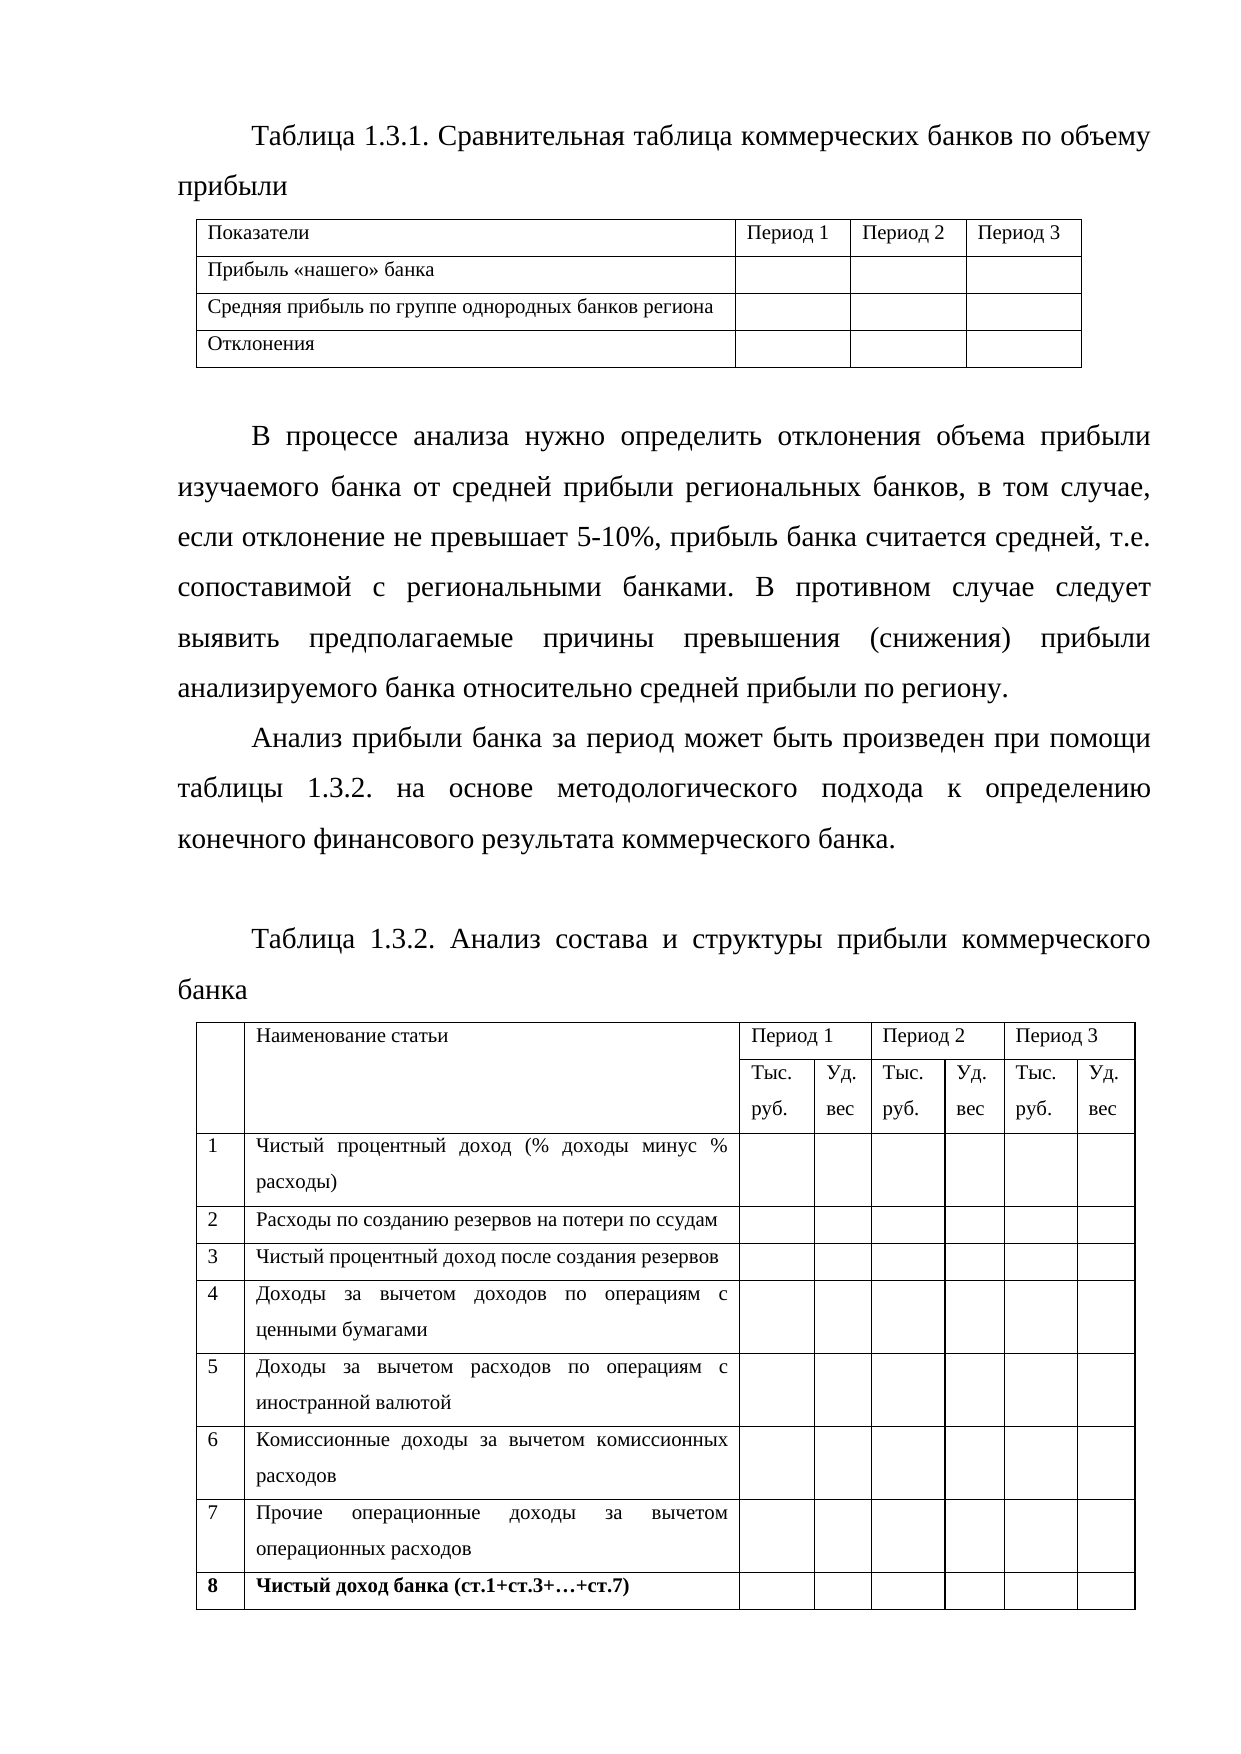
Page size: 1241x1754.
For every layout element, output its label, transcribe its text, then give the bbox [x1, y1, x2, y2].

table_cell [815, 1573, 871, 1609]
table_cell [815, 1427, 871, 1499]
table_cell [1005, 1244, 1077, 1280]
table_cell [736, 331, 850, 367]
table_cell [872, 1427, 944, 1499]
table_cell [967, 257, 1081, 293]
table_cell Прочие операционные доходы за вычетом операционных расходов [245, 1500, 739, 1572]
table_cell [740, 1500, 814, 1572]
table_cell Чистый процентный доход (% доходы минус % расходы) [245, 1134, 739, 1206]
table_cell [736, 257, 850, 293]
table_cell [1078, 1573, 1134, 1609]
table_cell [946, 1500, 1004, 1572]
table_cell [946, 1281, 1004, 1353]
table_cell [740, 1281, 814, 1353]
table_cell [872, 1207, 944, 1243]
table_cell [1078, 1500, 1134, 1572]
table_cell [967, 331, 1081, 367]
table_cell Тыс. руб. [740, 1060, 814, 1132]
table_cell [1005, 1281, 1077, 1353]
table_cell [946, 1244, 1004, 1280]
table_cell [967, 294, 1081, 330]
table_cell [740, 1134, 814, 1206]
table_cell [815, 1500, 871, 1572]
table_cell Тыс. руб. [1005, 1060, 1077, 1132]
table_cell [1078, 1281, 1134, 1353]
table_cell [1005, 1573, 1077, 1609]
table_header Период 1 [736, 220, 850, 256]
table_cell [1005, 1134, 1077, 1206]
table_header Период 2 [872, 1023, 1004, 1059]
table_cell [1005, 1207, 1077, 1243]
table_cell [1078, 1244, 1134, 1280]
table_cell [872, 1354, 944, 1426]
table_cell 6 [197, 1427, 244, 1499]
table_cell [815, 1134, 871, 1206]
table_cell [851, 257, 966, 293]
table_cell [815, 1281, 871, 1353]
table_cell [872, 1281, 944, 1353]
table_header Период 2 [851, 220, 966, 256]
table_cell Уд. вес [815, 1060, 871, 1132]
table_cell [740, 1573, 814, 1609]
table_cell [1005, 1500, 1077, 1572]
table_cell [740, 1427, 814, 1499]
table_cell [946, 1134, 1004, 1206]
table_cell Чистый доход банка (ст.1+ст.3+…+ст.7) [245, 1573, 739, 1609]
table_cell [736, 294, 850, 330]
table_cell [815, 1354, 871, 1426]
table_cell [1078, 1207, 1134, 1243]
table_cell [740, 1207, 814, 1243]
table_cell Прибыль «нашего» банка [197, 257, 735, 293]
table_cell [946, 1354, 1004, 1426]
table_cell Расходы по созданию резервов на потери по ссудам [245, 1207, 739, 1243]
table_header Период 3 [967, 220, 1081, 256]
table_header [197, 1023, 244, 1132]
table_cell [872, 1244, 944, 1280]
table_header Показатели [197, 220, 735, 256]
table_cell [851, 331, 966, 367]
table_cell [872, 1500, 944, 1572]
table_cell Доходы за вычетом доходов по операциям с ценными бумагами [245, 1281, 739, 1353]
table_cell Тыс. руб. [872, 1060, 944, 1132]
table_cell 1 [197, 1134, 244, 1206]
table_cell Уд. вес [946, 1060, 1004, 1132]
table_cell [815, 1207, 871, 1243]
text Таблица 1.3.1. Сравнительная таблица коммерческих банков по объему прибыли [177, 118, 1152, 202]
table_header Наименование статьи [245, 1023, 739, 1132]
table_cell [1005, 1354, 1077, 1426]
text Таблица 1.3.2. Анализ состава и структуры прибыли коммерческого банка [177, 922, 1152, 1005]
table_cell 5 [197, 1354, 244, 1426]
text В процессе анализа нужно определить отклонения объема прибыли изучаемого банка от средней прибыли региональных банков, в том случае, если отклонение не превышает 5-10%, прибыль банка считается средней, т.е. сопоставимой с региональными банками. В противном случае следует выявить предполагаемые причины превышения (снижения) прибыли анализируемого банка относительно средней прибыли по региону. [177, 418, 1152, 703]
table_cell 8 [197, 1573, 244, 1609]
table_cell Отклонения [197, 331, 735, 367]
table_cell [872, 1134, 944, 1206]
table_cell [740, 1354, 814, 1426]
table_header Период 3 [1005, 1023, 1134, 1059]
table_cell 4 [197, 1281, 244, 1353]
table_cell Средняя прибыль по группе однородных банков региона [197, 294, 735, 330]
table_cell Чистый процентный доход после создания резервов [245, 1244, 739, 1280]
table_cell [1078, 1134, 1134, 1206]
table_cell [740, 1244, 814, 1280]
table_cell [1005, 1427, 1077, 1499]
table_cell [1078, 1354, 1134, 1426]
table_header Период 1 [740, 1023, 871, 1059]
table_cell 7 [197, 1500, 244, 1572]
text Анализ прибыли банка за период может быть произведен при помощи таблицы 1.3.2. на основе методологического подхода к определению конечного финансового результата коммерческого банка. [177, 720, 1152, 854]
table_cell [1078, 1427, 1134, 1499]
table_cell Уд. вес [1078, 1060, 1134, 1132]
table_cell [946, 1207, 1004, 1243]
table_cell 3 [197, 1244, 244, 1280]
table_cell 2 [197, 1207, 244, 1243]
table_cell [815, 1244, 871, 1280]
table_cell [872, 1573, 944, 1609]
table_cell Комиссионные доходы за вычетом комиссионных расходов [245, 1427, 739, 1499]
table_cell [851, 294, 966, 330]
table_cell [946, 1573, 1004, 1609]
table_cell Доходы за вычетом расходов по операциям с иностранной валютой [245, 1354, 739, 1426]
table_cell [946, 1427, 1004, 1499]
